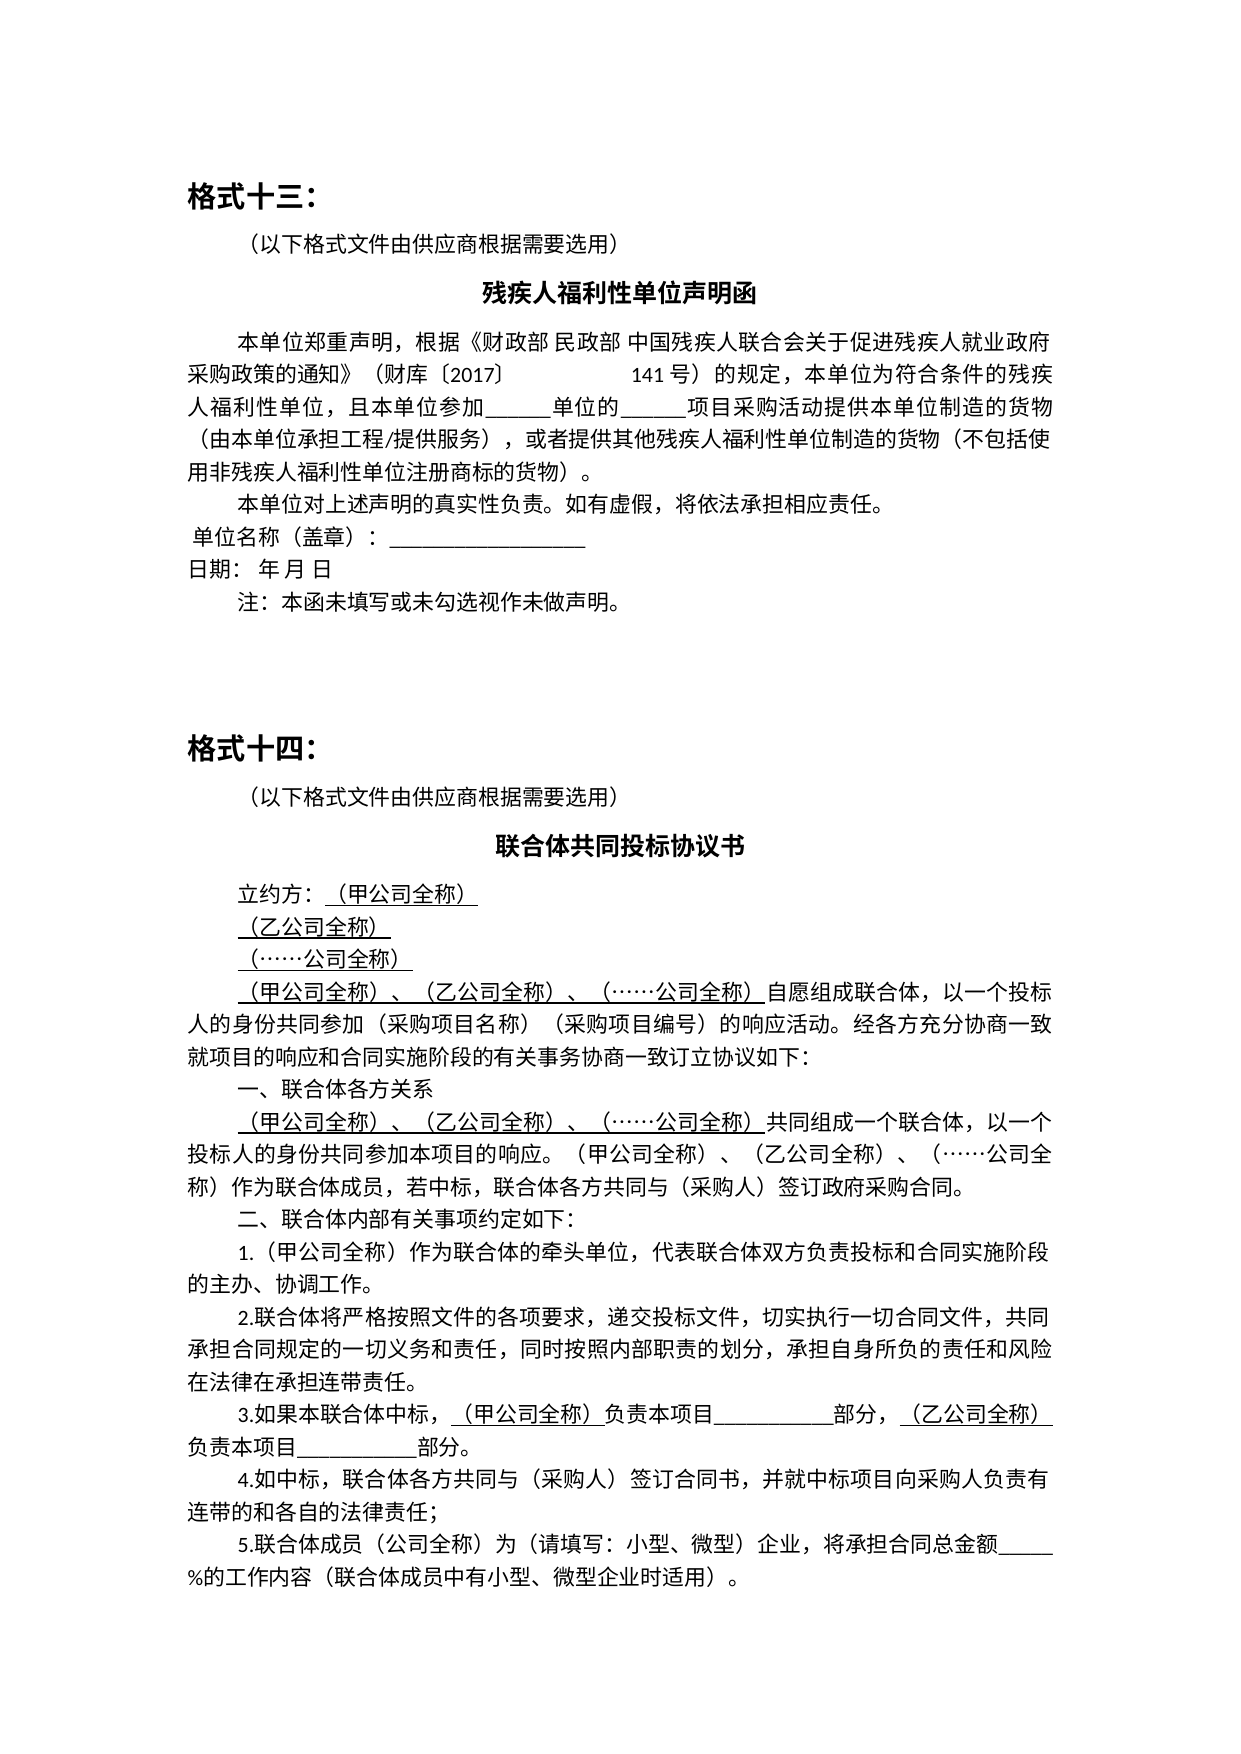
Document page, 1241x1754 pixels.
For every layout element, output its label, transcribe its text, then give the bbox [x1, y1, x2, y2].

text 本单位对上述声明的真实性负责。如有虚假，将依法承担相应责任。 [187, 487, 1053, 519]
text （以下格式文件由供应商根据需要选用） [187, 227, 1053, 259]
text 本单位郑重声明，根据《财政部 民政部 中国残疾人联合会关于促进残疾人就业政府采购政策的通知》（财库〔2017〕 141号）的规定，本单位为符合条件的残疾人福利性单位，且本单位参加______单位的______项目采购活动提供本单位制造的货物（由本单位承担工程/提供服务），或者提供其他残疾人福利性单位制造的货物（不包括使用非残疾人福利性单位注册商标的货物）。 [187, 324, 1053, 487]
text 格式十三： [187, 162, 1053, 227]
text （甲公司全称）、（乙公司全称）、（……公司全称）自愿组成联合体，以一个投标人的身份共同参加（采购项目名称）（采购项目编号）的响应活动。经各方充分协商一致，就项目的响应和合同实施阶段的有关事务协商一致订立协议如下： [187, 974, 1053, 1072]
text 3.如果本联合体中标，（甲公司全称）负责本项目___________部分，（乙公司全称）负责本项目___________部分。 [187, 1397, 1053, 1462]
text （以下格式文件由供应商根据需要选用） [187, 779, 1053, 812]
text 二、联合体内部有关事项约定如下： [187, 1202, 1053, 1234]
text 格式十四： [187, 714, 1053, 779]
text 残疾人福利性单位声明函 [187, 259, 1053, 324]
text 注：本函未填写或未勾选视作未做声明。 [187, 584, 1053, 617]
text 1.（甲公司全称）作为联合体的牵头单位，代表联合体双方负责投标和合同实施阶段的主办、协调工作。 [187, 1234, 1053, 1299]
text 立约方：（甲公司全称） [187, 877, 1053, 909]
text 一、联合体各方关系 [187, 1072, 1053, 1104]
text 单位名称（盖章）：__________________ [187, 519, 1053, 552]
text 4.如中标，联合体各方共同与（采购人）签订合同书，并就中标项目向采购人负责有连带的和各自的法律责任； [187, 1462, 1053, 1527]
text 联合体共同投标协议书 [187, 812, 1053, 877]
text （乙公司全称） [187, 909, 1053, 942]
text （甲公司全称）、（乙公司全称）、（……公司全称）共同组成一个联合体，以一个投标人的身份共同参加本项目的响应。（甲公司全称）、（乙公司全称）、（……公司全称）作为联合体成员，若中标，联合体各方共同与（采购人）签订政府采购合同。 [187, 1104, 1053, 1202]
text 日期： 年 月 日 [187, 552, 1053, 584]
text （……公司全称） [187, 942, 1053, 974]
text 5.联合体成员（公司全称）为（请填写：小型、微型）企业，将承担合同总金额_____%的工作内容（联合体成员中有小型、微型企业时适用）。 [187, 1527, 1053, 1592]
text 2.联合体将严格按照文件的各项要求，递交投标文件，切实执行一切合同文件，共同承担合同规定的一切义务和责任，同时按照内部职责的划分，承担自身所负的责任和风险，在法律在承担连带责任。 [187, 1299, 1053, 1397]
